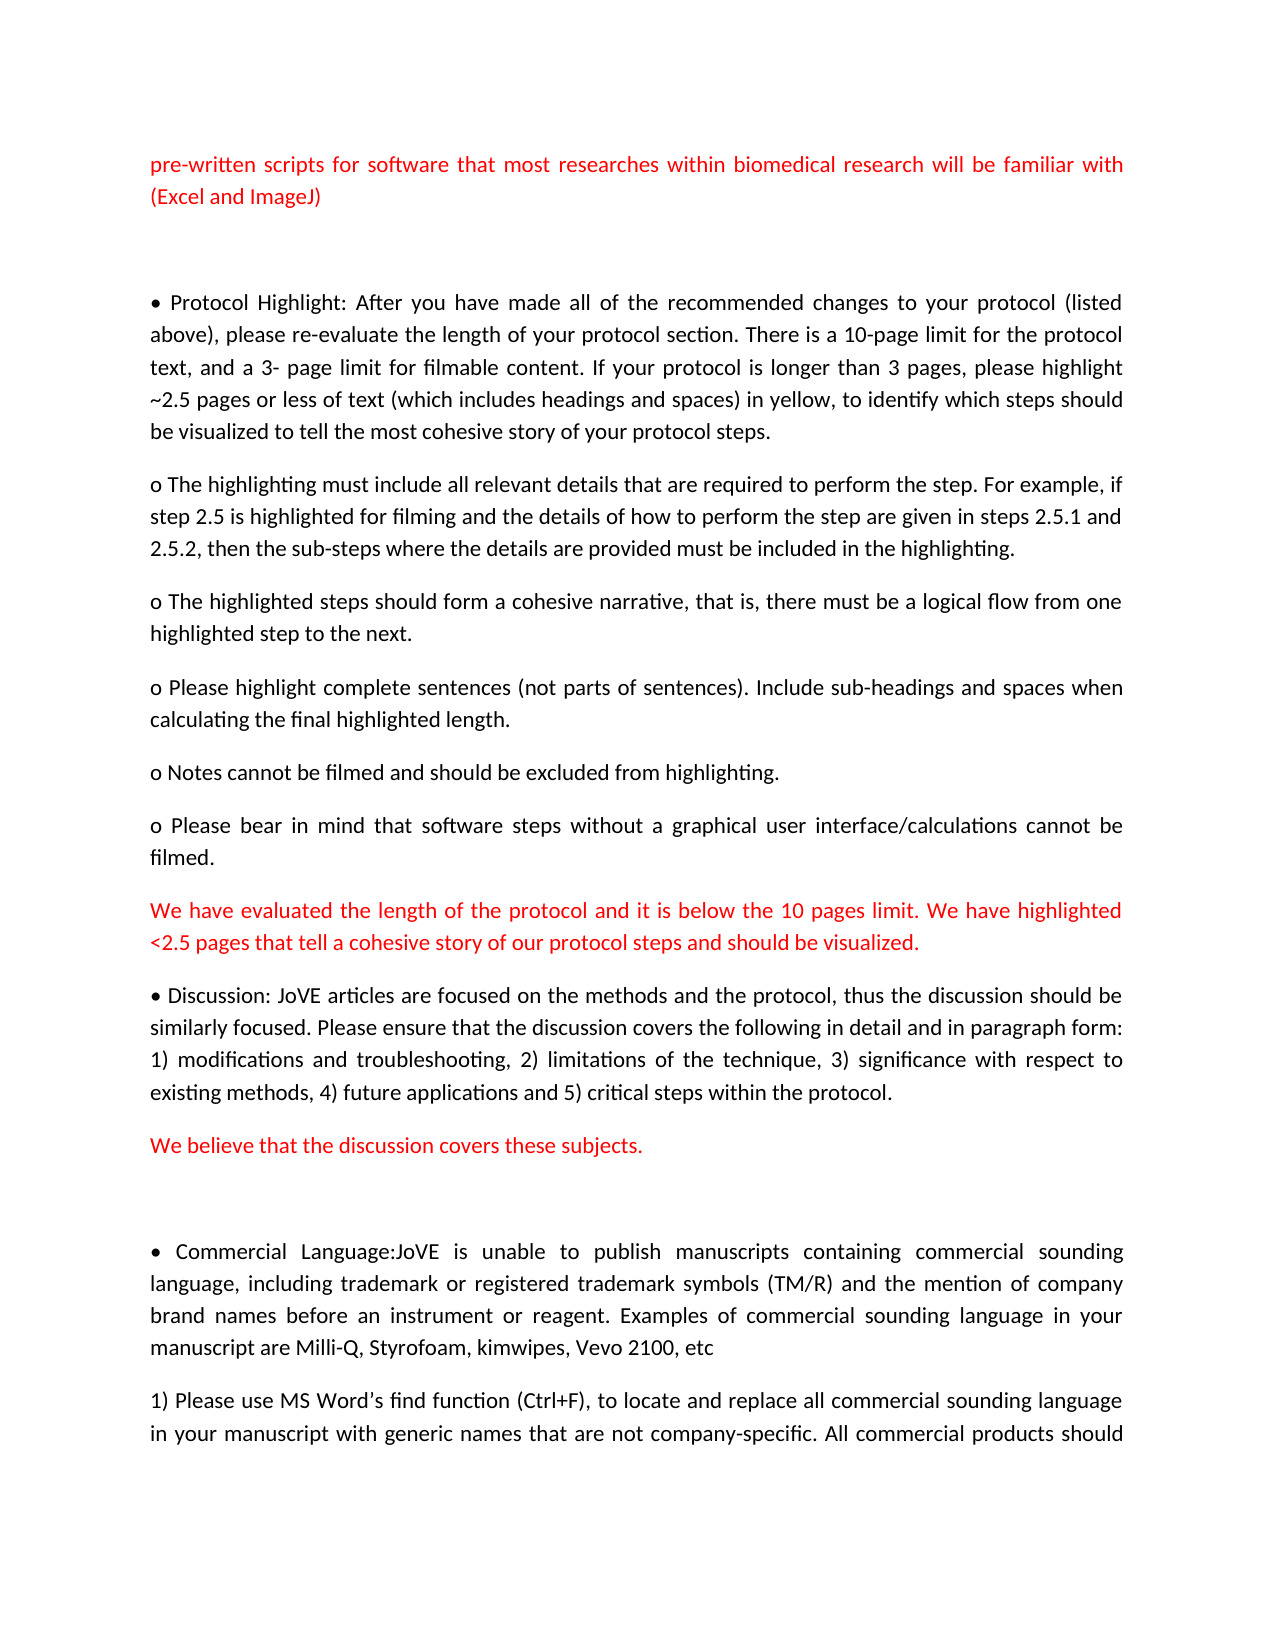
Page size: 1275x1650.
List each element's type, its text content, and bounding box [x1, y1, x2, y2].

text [150, 150, 1125, 210]
text o The highlighted steps should form a cohesive narrative, that is, there must be a logical flow from one highlighted step to the next. [150, 587, 1125, 648]
text o Please bear in mind that software steps without a graphical user interface/calculations cannot be filmed. [150, 811, 1125, 871]
text We have evaluated the length of the protocol and it is below the 10 pages limit. We have highlighted <2.5 pages that tell a cohesive story of our protocol steps and should be visualized. [150, 896, 1125, 956]
text o Please highlight complete sentences (not parts of sentences). Include sub-headings and spaces when calculating the final highlighted length. [150, 673, 1125, 733]
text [150, 1386, 1125, 1447]
text • Discussion: JoVE articles are focused on the methods and the protocol, thus the discussion should be similarly focused. Please ensure that the discussion covers the following in detail and in paragraph form: 1) modifications and troubleshooting, 2) limitations of the technique, 3) significance with respect to existing methods, 4) future applications and 5) critical steps within the protocol. [150, 981, 1125, 1106]
text o The highlighting must include all relevant details that are required to perform the step. For example, if step 2.5 is highlighted for filming and the details of how to perform the step are given in steps 2.5.1 and 2.5.2, then the sub-steps where the details are provided must be included in the highlighting. [150, 470, 1125, 562]
text o Notes cannot be filmed and should be excluded from highlighting. [150, 758, 1125, 786]
text We believe that the discussion covers these subjects. [150, 1131, 1125, 1159]
text • Commercial Language:JoVE is unable to publish manuscripts containing commercial sounding language, including trademark or registered trademark symbols (TM/R) and the mention of company brand names before an instrument or reagent. Examples of commercial sounding language in your manuscript are Milli-Q, Styrofoam, kimwipes, Vevo 2100, etc [150, 1237, 1125, 1361]
text • Protocol Highlight: After you have made all of the recommended changes to your protocol (listed above), please re-evaluate the length of your protocol section. There is a 10-page limit for the protocol text, and a 3- page limit for filmable content. If your protocol is longer than 3 pages, please highlight ~2.5 pages or less of text (which includes headings and spaces) in yellow, to identify which steps should be visualized to tell the most cohesive story of your protocol steps. [150, 288, 1125, 445]
